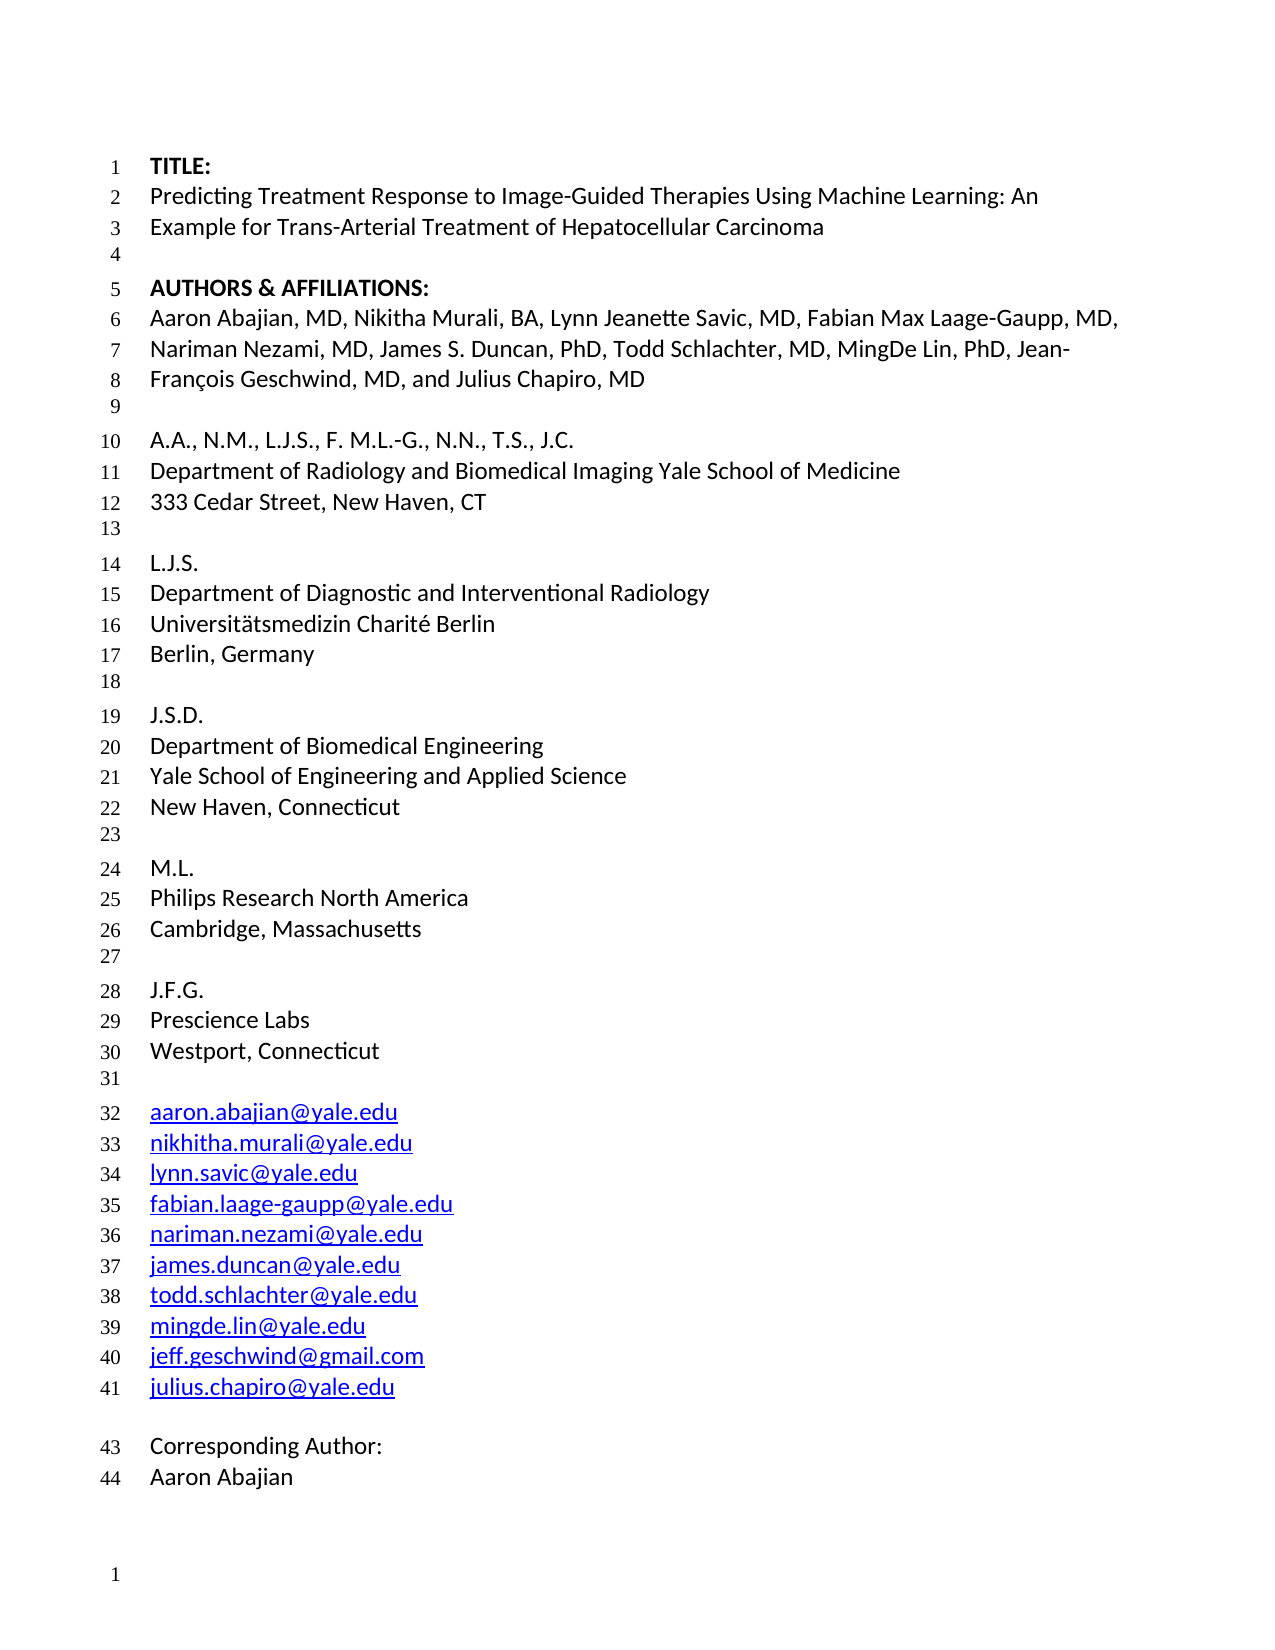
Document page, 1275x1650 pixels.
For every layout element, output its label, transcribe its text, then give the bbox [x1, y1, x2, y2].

text mingde.lin@yale.edu [150, 1310, 1125, 1340]
text Yale School of Engineering and Applied Science [150, 760, 1125, 791]
text Prescience Labs [150, 1004, 1125, 1035]
text A.A., N.M., L.J.S., F. M.L.-G., N.N., T.S., J.C. [150, 425, 1125, 455]
text Aaron Abajian [150, 1461, 1125, 1491]
text james.duncan@yale.edu [150, 1249, 1125, 1279]
text Corresponding Author: [150, 1430, 1125, 1461]
text M.L. [150, 852, 1125, 882]
text Philips Research North America [150, 882, 1125, 913]
text TITLE: [150, 150, 1125, 181]
text J.F.G. [150, 974, 1125, 1004]
text Department of Radiology and Biomedical Imaging Yale School of Medicine [150, 455, 1125, 486]
text Aaron Abajian, MD, Nikitha Murali, BA, Lynn Jeanette Savic, MD, Fabian Max Laage-Gaupp, MD, Nariman Nezami, MD, James S. Duncan, PhD, Todd Schlachter, MD, MingDe Lin, PhD, Jean-François Geschwind, MD, and Julius Chapiro, MD [150, 303, 1125, 394]
text Department of Biomedical Engineering [150, 730, 1125, 760]
text Berlin, Germany [150, 638, 1125, 669]
text aaron.abajian@yale.edu [150, 1096, 1125, 1127]
text Department of Diagnostic and Interventional Radiology [150, 577, 1125, 608]
text todd.schlachter@yale.edu [150, 1279, 1125, 1310]
text jeff.geschwind@gmail.com [150, 1340, 1125, 1371]
text AUTHORS & AFFILIATIONS: [150, 272, 1125, 303]
text nariman.nezami@yale.edu [150, 1218, 1125, 1249]
text Westport, Connecticut [150, 1035, 1125, 1066]
text fabian.laage-gaupp@yale.edu [150, 1188, 1125, 1218]
text J.S.D. [150, 699, 1125, 730]
text Cambridge, Massachusetts [150, 913, 1125, 943]
text New Haven, Connecticut [150, 791, 1125, 821]
text L.J.S. [150, 547, 1125, 577]
text Predicting Treatment Response to Image-Guided Therapies Using Machine Learning: An Example for Trans-Arterial Treatment of Hepatocellular Carcinoma [150, 181, 1125, 242]
text lynn.savic@yale.edu [150, 1157, 1125, 1188]
text 333 Cedar Street, New Haven, CT [150, 486, 1125, 516]
text julius.chapiro@yale.edu [150, 1371, 1125, 1430]
text nikhitha.murali@yale.edu [150, 1127, 1125, 1157]
text Universitätsmedizin Charité Berlin [150, 608, 1125, 638]
